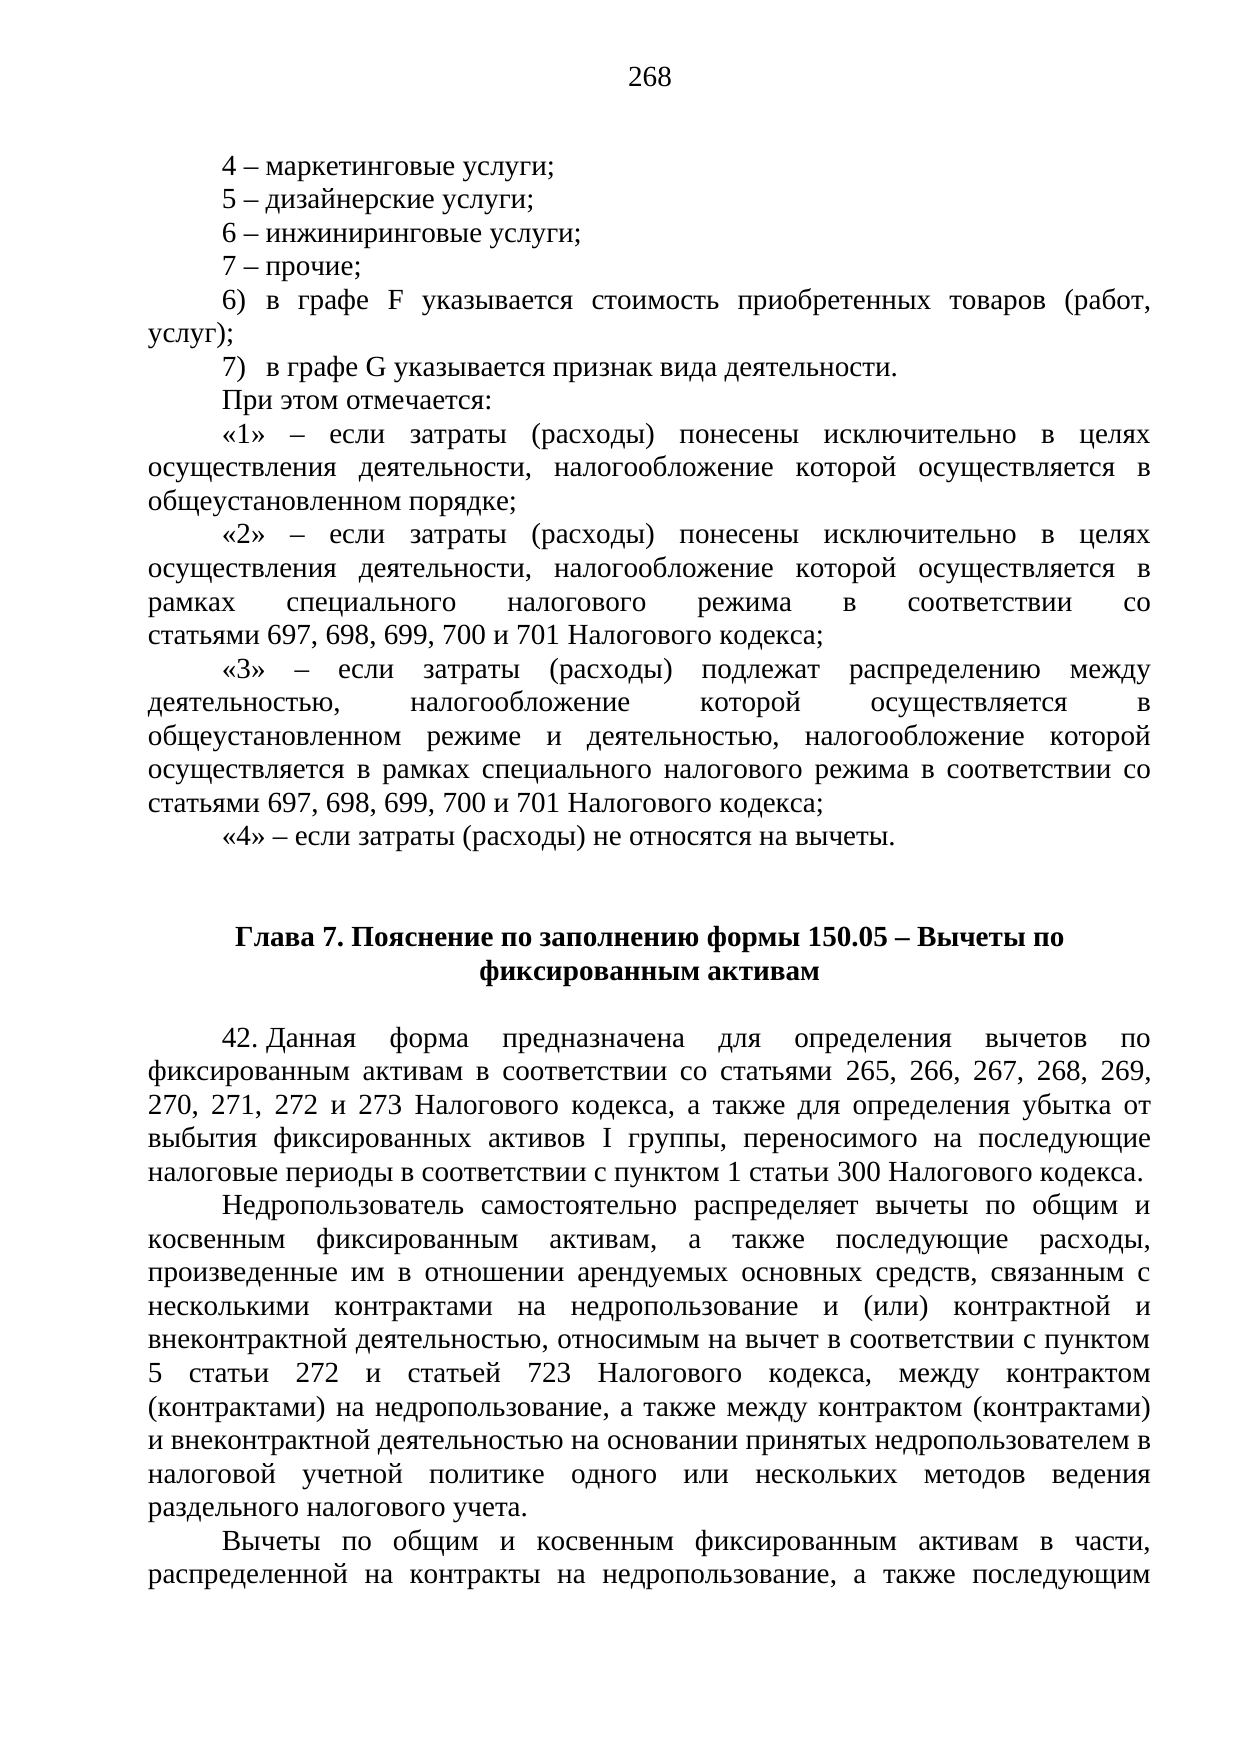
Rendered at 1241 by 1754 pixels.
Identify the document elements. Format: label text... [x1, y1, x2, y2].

text При этом отмечается: [148, 382, 1152, 416]
text 6 – инжиниринговые услуги; [148, 215, 1152, 248]
text «3» – если затраты (расходы) подлежат распределению между деятельностью, налогообложение которой осуществляется в общеустановленном режиме и деятельностью, налогообложение которой осуществляется в рамках специального налогового режима в соответствии со статьями 697, 698, 699, 700 и 701 Налогового кодекса; [148, 651, 1152, 818]
text 7 – прочие; [148, 248, 1152, 282]
text «2» – если затраты (расходы) понесены исключительно в целях осуществления деятельности, налогообложение которой осуществляется в рамках специального налогового режима в соответствии со статьями 697, 698, 699, 700 и 701 Налогового кодекса; [148, 517, 1152, 651]
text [148, 1523, 1152, 1590]
list Данная форма предназначена для определения вычетов по фиксированным активам в соответствии со статьями 265, 266, 267, 268, 269, 270, 271, 272 и 273 Налогового кодекса, а также для определения убытка от выбытия фиксированных активов I группы, переносимого на последующие налоговые периоды в соответствии с пунктом 1 статьи 300 Налогового кодекса. [148, 1020, 1152, 1187]
list в графе F указывается стоимость приобретенных товаров (работ, услуг); [148, 282, 1152, 349]
text Недропользователь самостоятельно распределяет вычеты по общим и косвенным фиксированным активам, а также последующие расходы, произведенные им в отношении арендуемых основных средств, связанным с несколькими контрактами на недропользование и (или) контрактной и внеконтрактной деятельностью, относимым на вычет в соответствии с пунктом 5 статьи 272 и статьей 723 Налогового кодекса, между контрактом (контрактами) на недропользование, а также между контрактом (контрактами) и внеконтрактной деятельностью на основании принятых недропользователем в налоговой учетной политике одного или нескольких методов ведения раздельного налогового учета. [148, 1187, 1152, 1523]
text «4» – если затраты (расходы) не относятся на вычеты. [148, 818, 1152, 852]
text Глава 7. Пояснение по заполнению формы 150.05 – Вычеты по фиксированным активам [148, 919, 1152, 986]
text «1» – если затраты (расходы) понесены исключительно в целях осуществления деятельности, налогообложение которой осуществляется в общеустановленном порядке; [148, 416, 1152, 517]
text 5 – дизайнерские услуги; [148, 181, 1152, 215]
text 4 – маркетинговые услуги; [148, 148, 1152, 181]
list в графе G указывается признак вида деятельности. [148, 349, 1152, 382]
